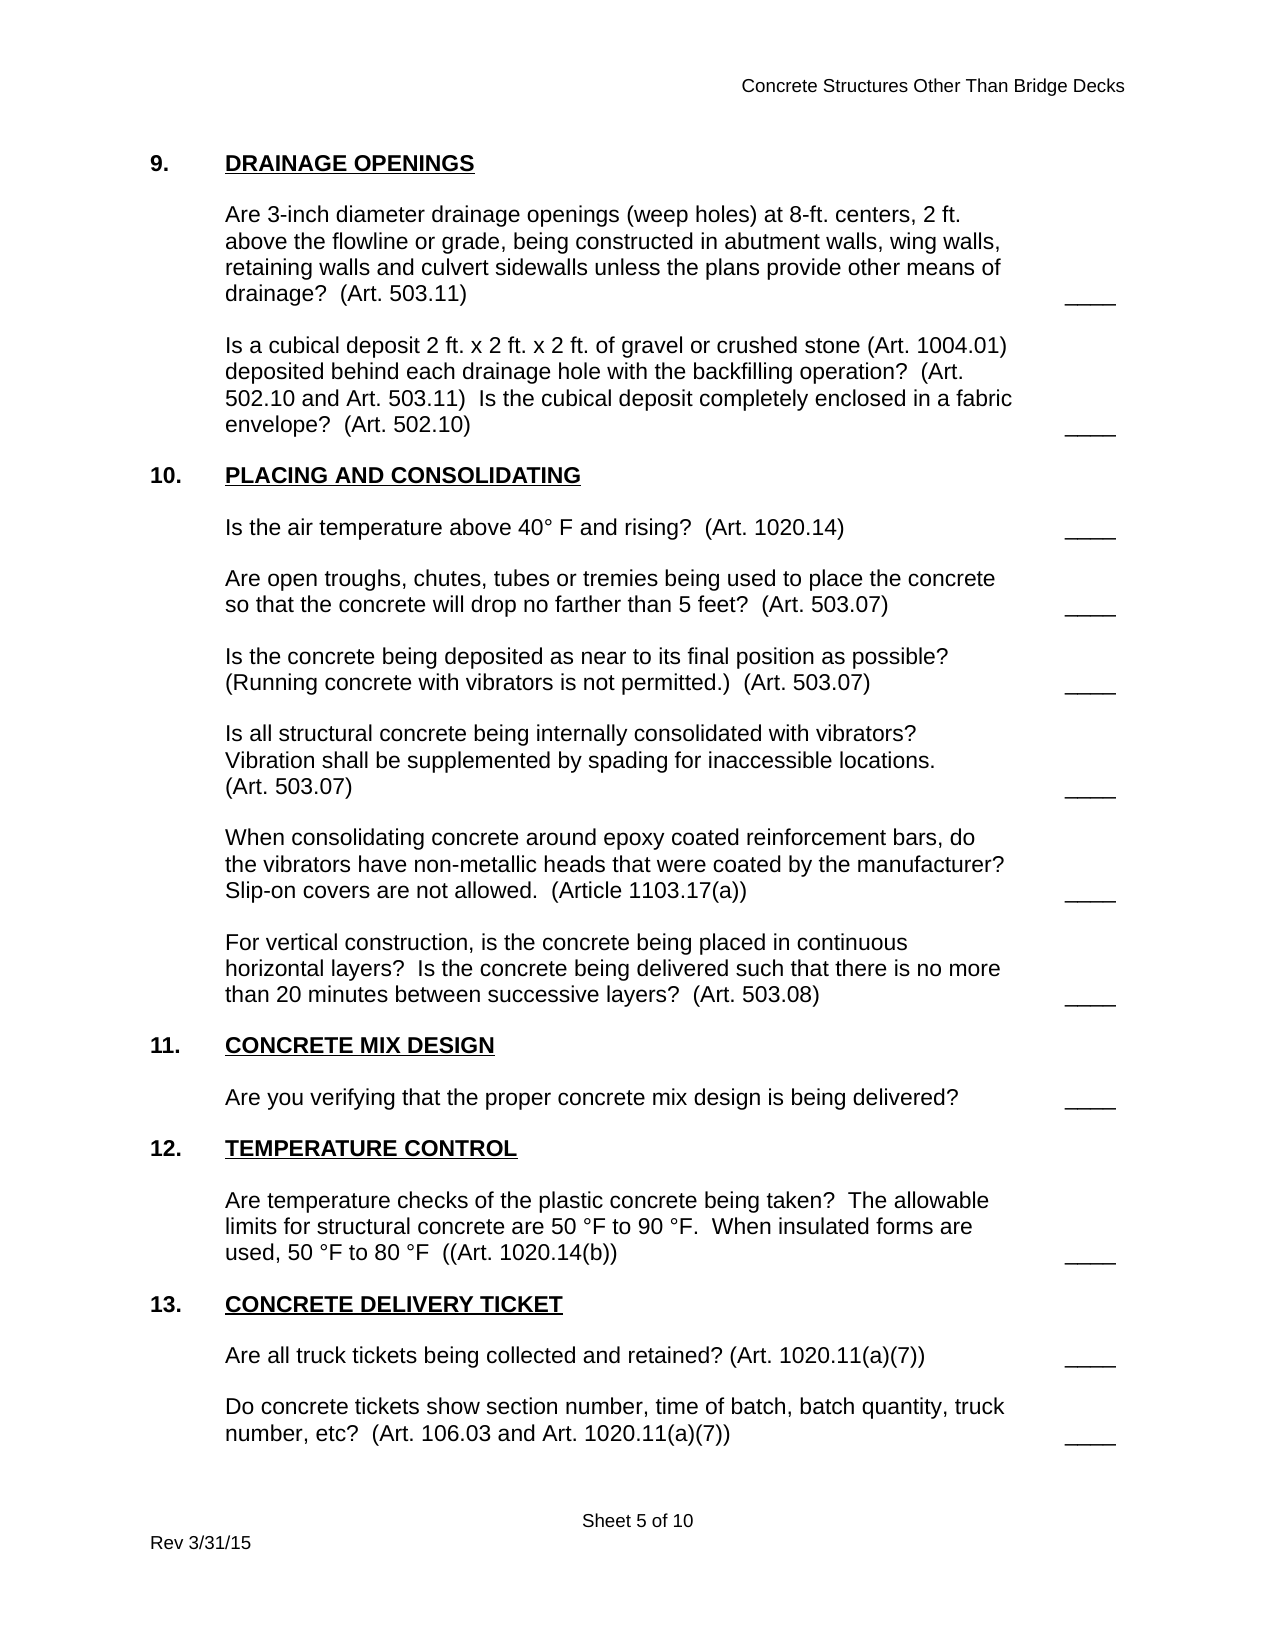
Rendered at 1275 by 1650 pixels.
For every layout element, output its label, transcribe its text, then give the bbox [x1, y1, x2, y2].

list Is all structural concrete being internally consolidated with vibrators? Vibration shall be supplemented by spading for inaccessible locations. (Art. 503.07) ____ [225, 720, 1012, 799]
subtitle 10. PLACING AND CONSOLIDATING [150, 462, 1125, 488]
list When consolidating concrete around epoxy coated reinforcement bars, do the vibrators have non-metallic heads that were coated by the manufacturer? Slip-on covers are not allowed. (Article 1103.17(a)) ____ [225, 824, 1012, 903]
list Is the air temperature above 40° F and rising? (Art. 1020.14) ____ [225, 513, 1012, 540]
list Are temperature checks of the plastic concrete being taken? The allowable limits for structural concrete are 50 °F to 90 °F. When insulated forms are used, 50 °F to 80 °F ((Art. 1020.14(b)) ____ [225, 1187, 1012, 1266]
list Are 3-inch diameter drainage openings (weep holes) at 8-ft. centers, 2 ft. above the flowline or grade, being constructed in abutment walls, wing walls, retaining walls and culvert sidewalls unless the plans provide other means of drainage? (Art. 503.11) ____ [225, 201, 1012, 307]
list Are open troughs, chutes, tubes or tremies being used to place the concrete so that the concrete will drop no farther than 5 feet? (Art. 503.07) ____ [225, 565, 1012, 618]
subtitle 9. DRAINAGE OPENINGS [150, 150, 1125, 176]
list Is a cubical deposit 2 ft. x 2 ft. x 2 ft. of gravel or crushed stone (Art. 1004.01) deposited behind each drainage hole with the backfilling operation? (Art. 502.10 and Art. 503.11) Is the cubical deposit completely enclosed in a fabric envelope? (Art. 502.10) ____ [225, 332, 1012, 437]
subtitle 12. TEMPERATURE CONTROL [150, 1135, 1125, 1162]
subtitle 11. CONCRETE MIX DESIGN [150, 1032, 1125, 1059]
list Do concrete tickets show section number, time of batch, batch quantity, truck number, etc? (Art. 106.03 and Art. 1020.11(a)(7)) ____ [225, 1393, 1012, 1446]
list Is the concrete being deposited as near to its final position as possible? (Running concrete with vibrators is not permitted.) (Art. 503.07) ____ [225, 643, 1012, 695]
subtitle 13. CONCRETE DELIVERY TICKET [150, 1291, 1125, 1317]
list For vertical construction, is the concrete being placed in continuous horizontal layers? Is the concrete being delivered such that there is no more than 20 minutes between successive layers? (Art. 503.08) ____ [225, 928, 1012, 1007]
list Are all truck tickets being collected and retained? (Art. 1020.11(a)(7)) ____ [225, 1342, 1012, 1368]
list Are you verifying that the proper concrete mix design is being delivered? ____ [225, 1084, 1012, 1110]
